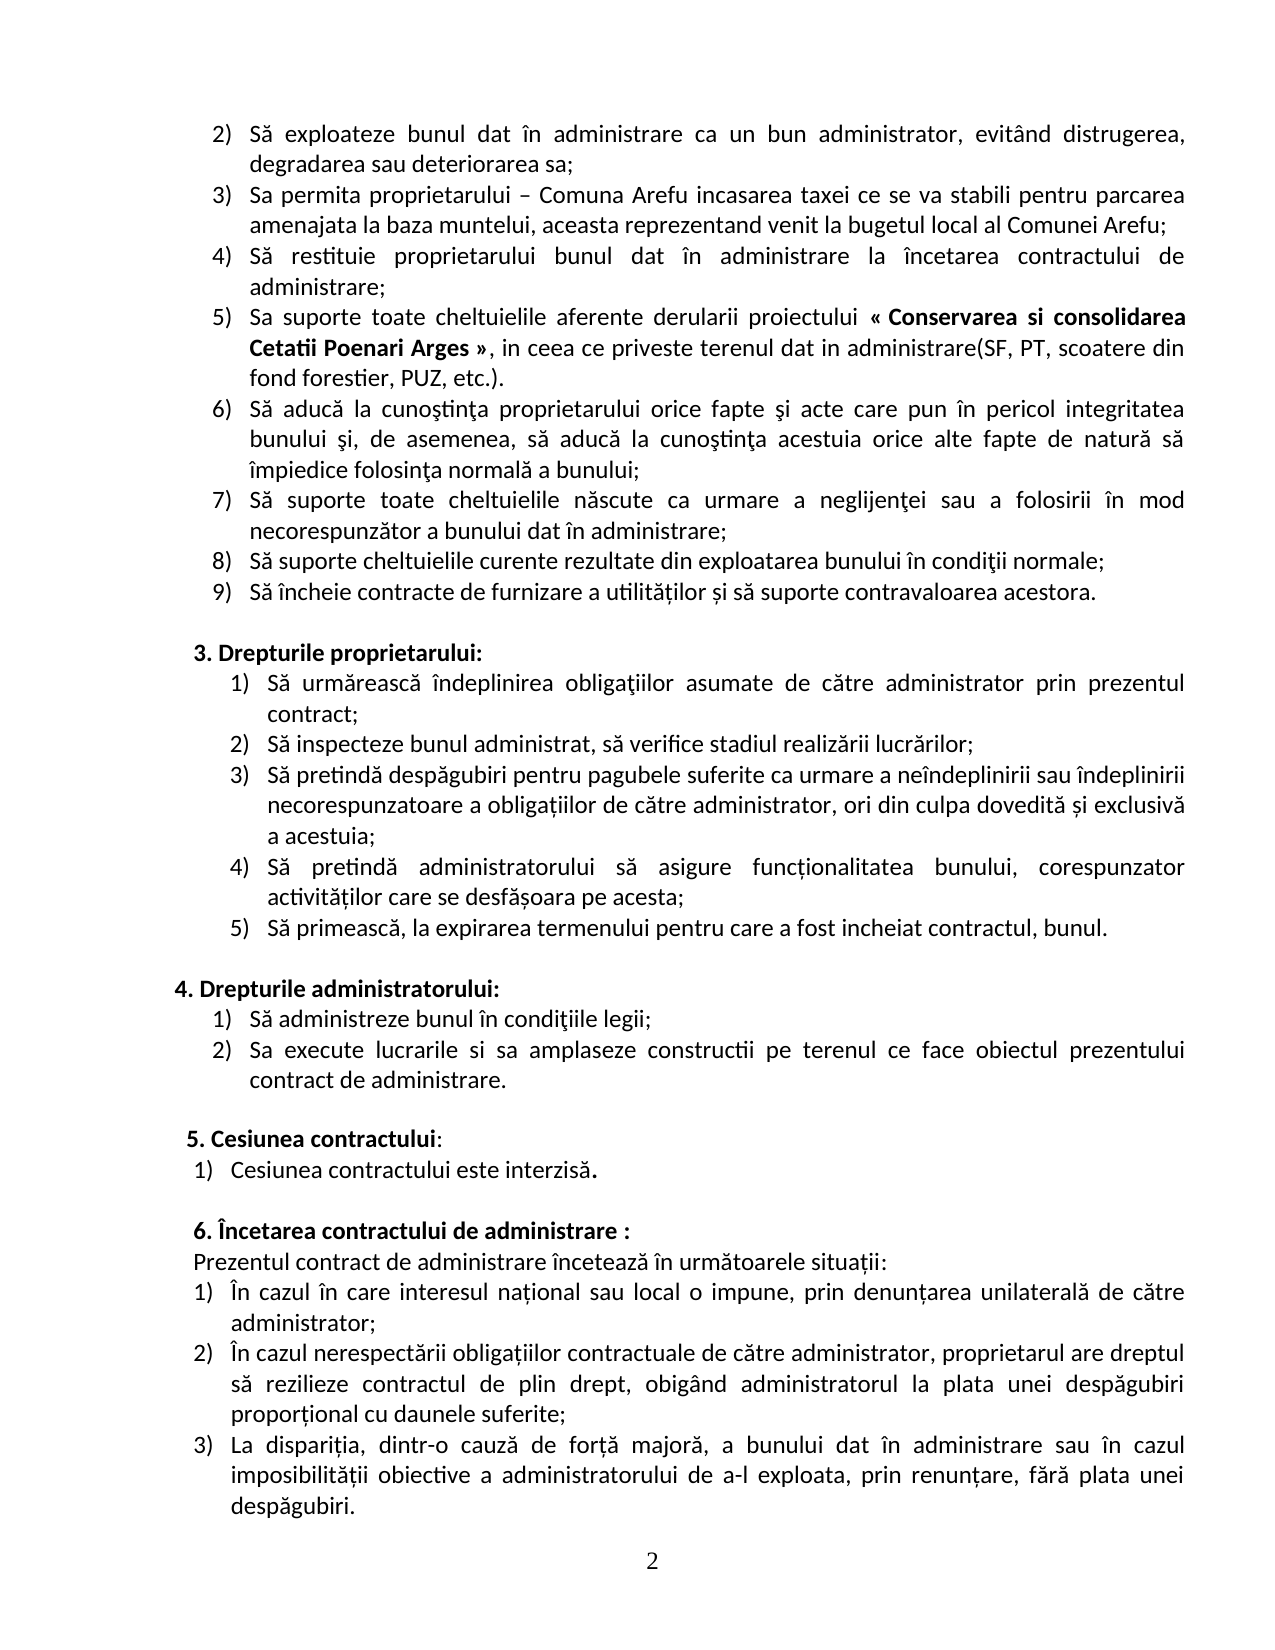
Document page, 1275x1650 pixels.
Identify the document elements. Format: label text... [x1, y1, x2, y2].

list La dispariția, dintr-o cauză de forță majoră, a bunului dat în administrare sau în cazul imposibilității obiective a administratorului de a-l exploata, prin renunțare, fără plata unei despăgubiri. [193, 1429, 1186, 1520]
list Să pretindă administratorului să asigure funcționalitatea bunului, corespunzator activităților care se desfășoara pe acesta; [229, 851, 1186, 912]
list Sa execute lucrarile si sa amplaseze constructii pe terenul ce face obiectul prezentului contract de administrare. [212, 1034, 1186, 1095]
list Să urmărească îndeplinirea obligaţiilor asumate de către administrator prin prezentul contract; [229, 667, 1186, 728]
list Să exploateze bunul dat în administrare ca un bun administrator, evitând distrugerea, degradarea sau deteriorarea sa; [212, 118, 1186, 179]
list Cesiunea contractului este interzisă. [193, 1154, 1186, 1184]
text 6. Încetarea contractului de administrare : [118, 1215, 1186, 1246]
list Să inspecteze bunul administrat, să verifice stadiul realizării lucrărilor; [229, 728, 1186, 759]
list Sa suporte toate cheltuielile aferente derularii proiectului « Conservarea si consolidarea Cetatii Poenari Arges », in ceea ce priveste terenul dat in administrare(SF, PT, scoatere din fond forestier, PUZ, etc.). [212, 301, 1186, 393]
list Să suporte cheltuielile curente rezultate din exploatarea bunului în condiţii normale; [212, 545, 1186, 576]
text 5. Cesiunea contractului: [118, 1123, 1186, 1154]
text 4. Drepturile administratorului: [174, 973, 1186, 1003]
list Să restituie proprietarului bunul dat în administrare la încetarea contractului de administrare; [212, 240, 1186, 301]
list Să administreze bunul în condiţiile legii; [212, 1003, 1186, 1034]
list Să pretindă despăgubiri pentru pagubele suferite ca urmare a neîndeplinirii sau îndeplinirii necorespunzatoare a obligațiilor de către administrator, ori din culpa dovedită și exclusivă a acestuia; [229, 759, 1186, 851]
list Să primească, la expirarea termenului pentru care a fost incheiat contractul, bunul. [229, 912, 1186, 942]
list În cazul nerespectării obligațiilor contractuale de către administrator, proprietarul are dreptul să rezilieze contractul de plin drept, obigând administratorul la plata unei despăgubiri proporțional cu daunele suferite; [193, 1337, 1186, 1429]
list În cazul în care interesul național sau local o impune, prin denunțarea unilaterală de către administrator; [193, 1276, 1186, 1337]
list Să încheie contracte de furnizare a utilităților și să suporte contravaloarea acestora. [212, 576, 1186, 606]
text Prezentul contract de administrare încetează în următoarele situații: [118, 1246, 1186, 1276]
list Să aducă la cunoştinţa proprietarului orice fapte şi acte care pun în pericol integritatea bunului şi, de asemenea, să aducă la cunoştinţa acestuia orice alte fapte de natură să împiedice folosinţa normală a bunului; [212, 393, 1186, 484]
list Sa permita proprietarului – Comuna Arefu incasarea taxei ce se va stabili pentru parcarea amenajata la baza muntelui, aceasta reprezentand venit la bugetul local al Comunei Arefu; [212, 179, 1186, 240]
text 3. Drepturile proprietarului: [118, 637, 1186, 667]
list Să suporte toate cheltuielile născute ca urmare a neglijenţei sau a folosirii în mod necorespunzător a bunului dat în administrare; [212, 484, 1186, 545]
